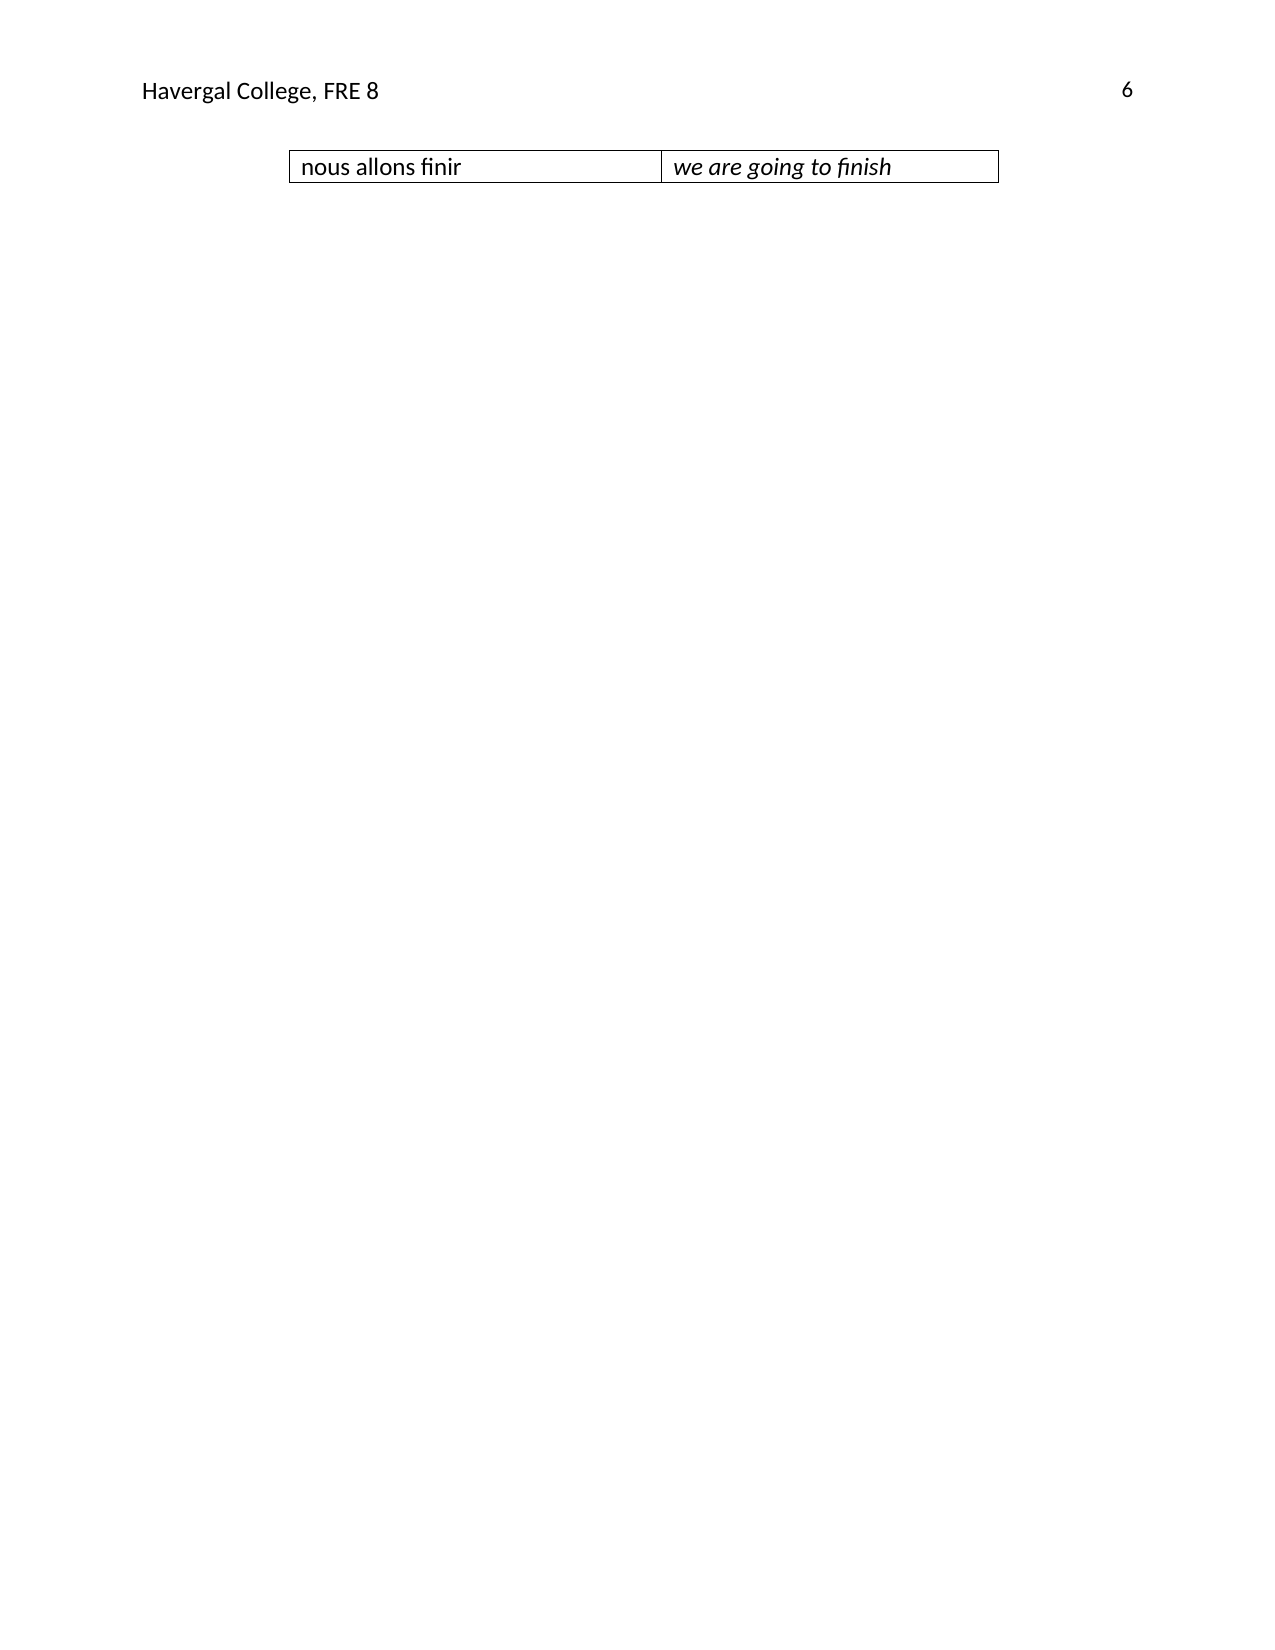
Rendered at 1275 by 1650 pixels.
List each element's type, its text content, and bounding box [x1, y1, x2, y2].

table_cell nous allons finir [290, 151, 661, 182]
table_cell we are going to finish [662, 151, 998, 182]
